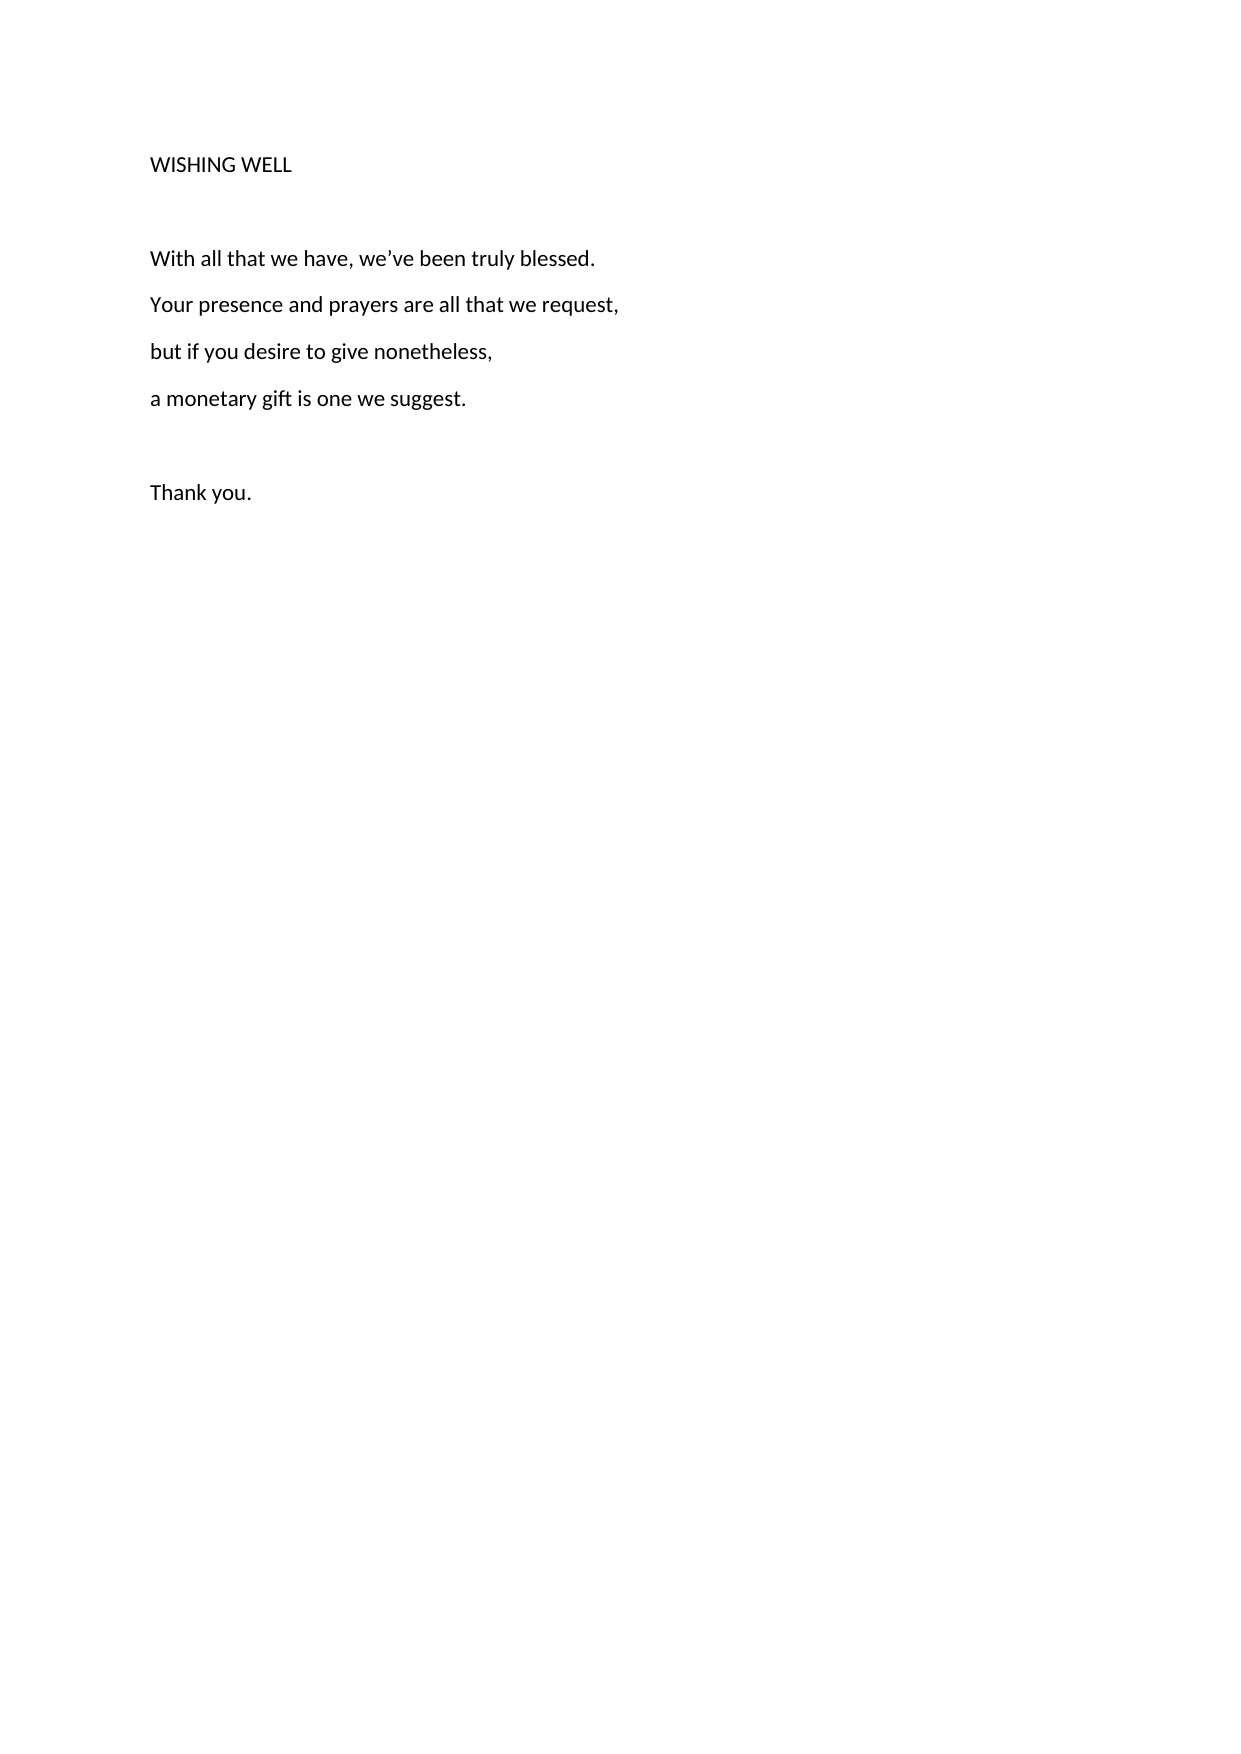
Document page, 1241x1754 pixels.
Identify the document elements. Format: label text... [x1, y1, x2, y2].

text With all that we have, we’ve been truly blessed. [150, 244, 1090, 272]
text but if you desire to give nonetheless, [150, 337, 1090, 366]
text WISHING WELL [150, 150, 1090, 178]
text Thank you. [150, 478, 1090, 506]
text a monetary gift is one we suggest. [150, 384, 1090, 412]
text Your presence and prayers are all that we request, [150, 291, 1090, 319]
